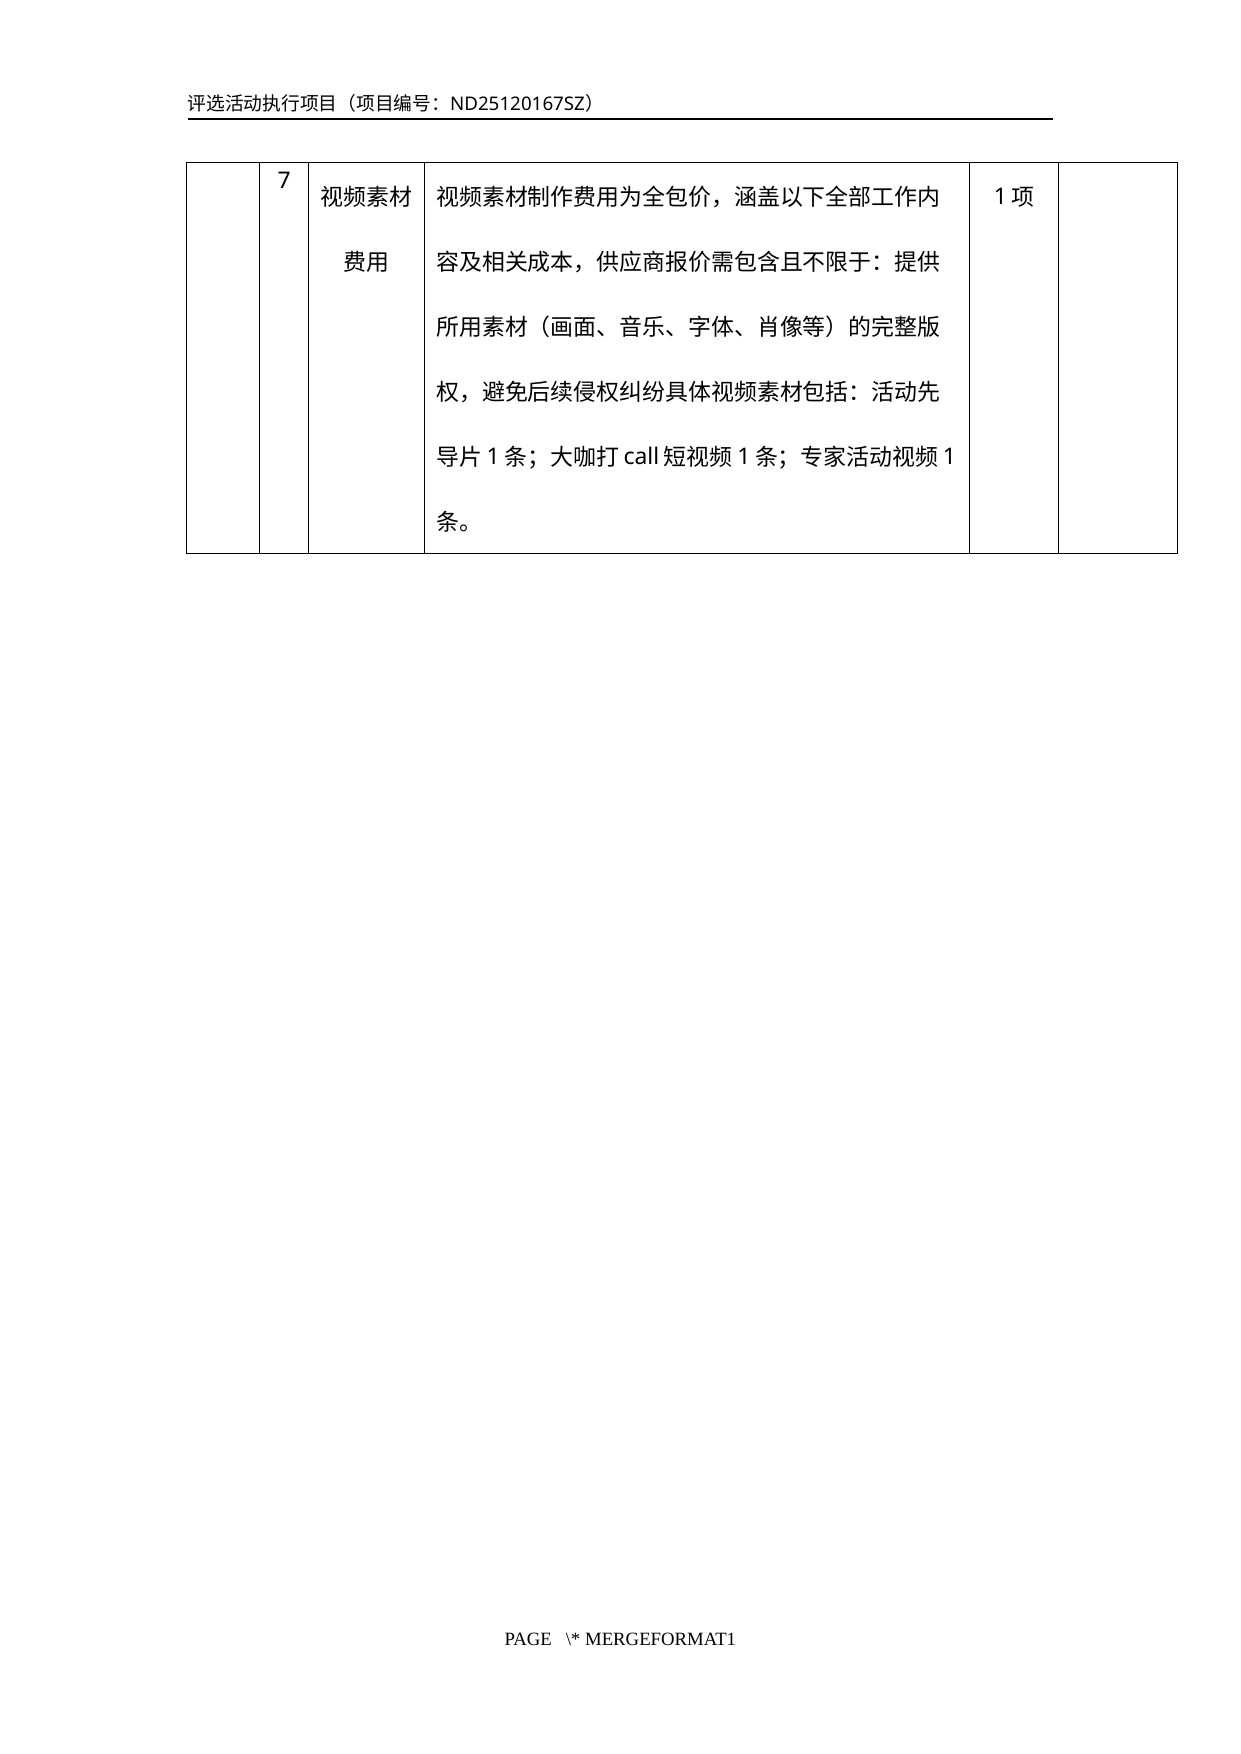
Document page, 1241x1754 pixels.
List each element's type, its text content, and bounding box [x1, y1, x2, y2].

table_cell 视频素材制作费用为全包价，涵盖以下全部工作内容及相关成本，供应商报价需包含且不限于：提供所用素材（画面、音乐、字体、肖像等）的完整版权，避免后续侵权纠纷具体视频素材包括：活动先导片1条；大咖打call短视频1条；专家活动视频1条。 [425, 163, 969, 553]
table_cell 视频素材费用 [309, 163, 424, 553]
table_cell 1项 [970, 163, 1058, 553]
table_cell [1059, 163, 1177, 553]
table_cell 7 [260, 163, 308, 553]
